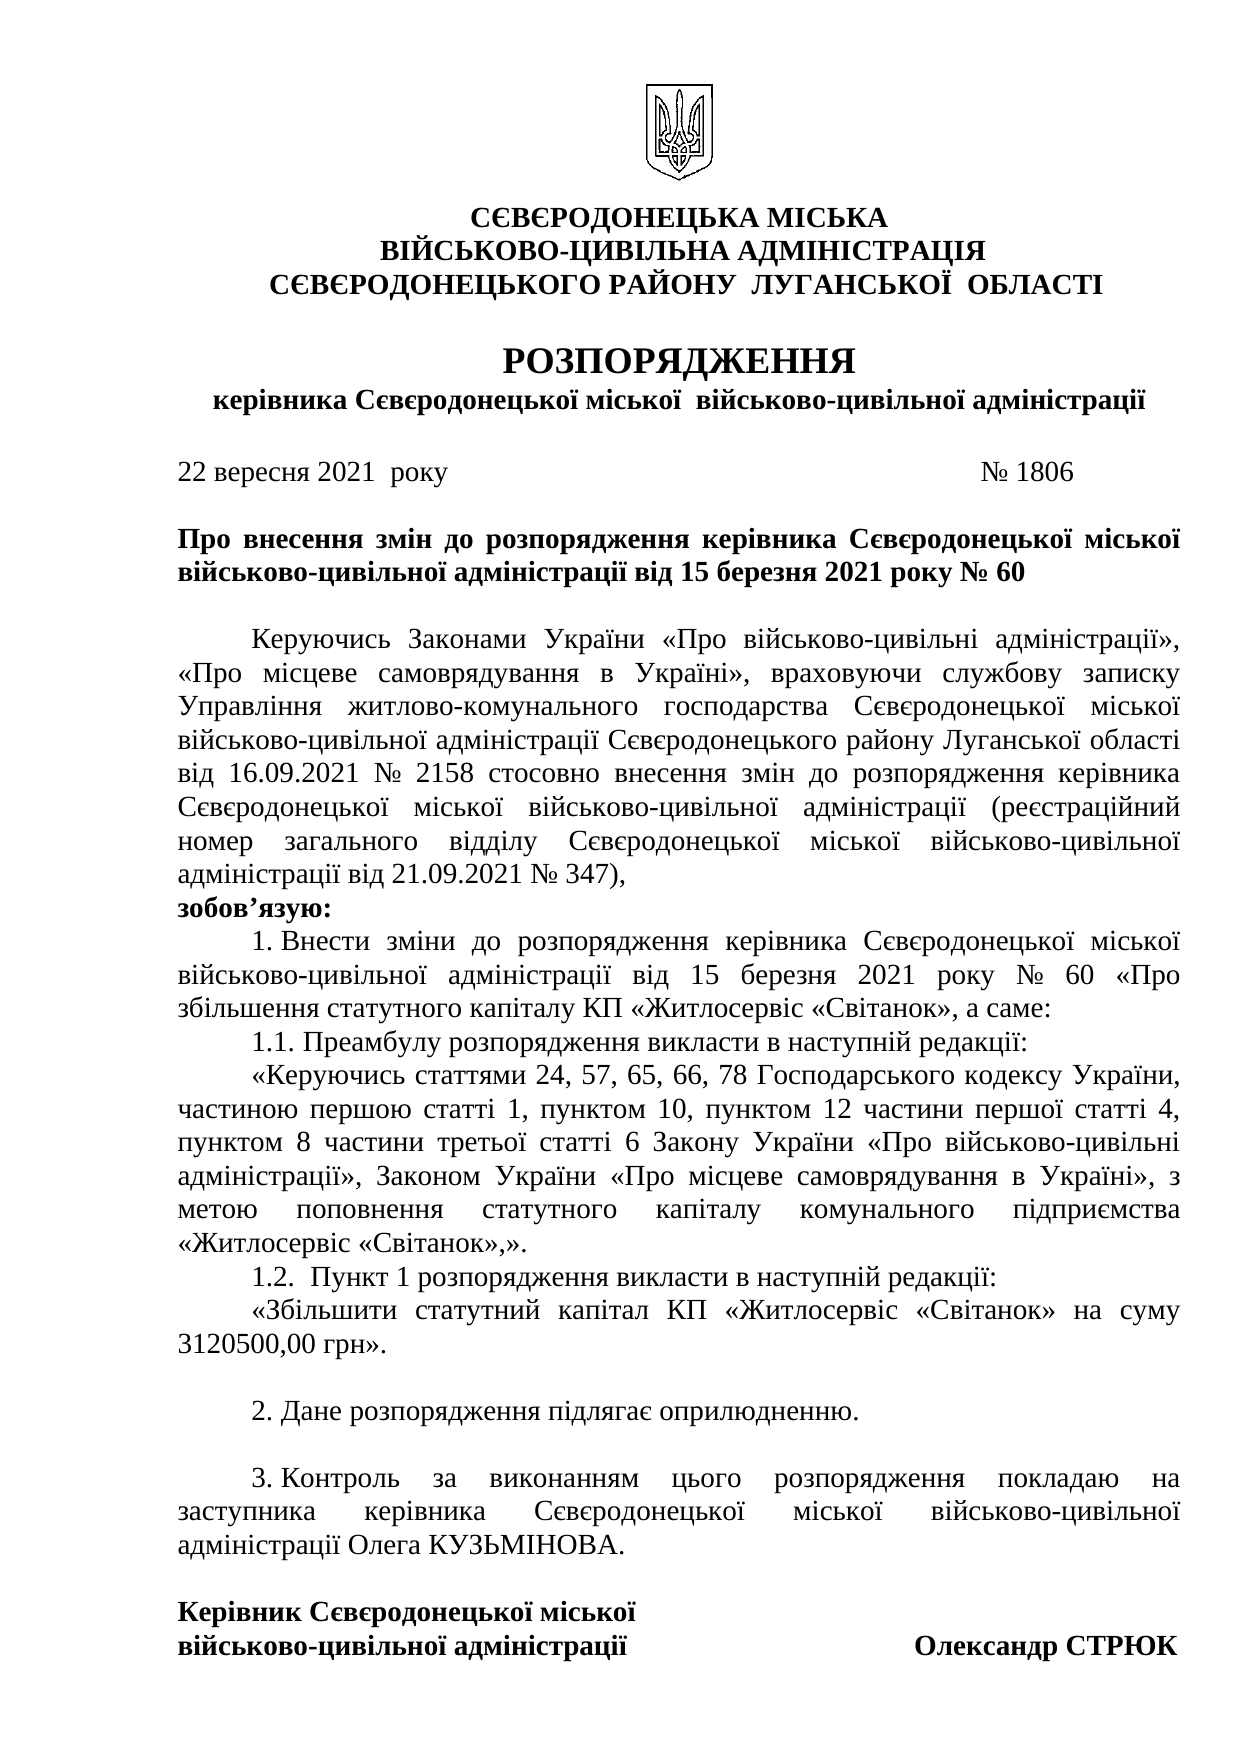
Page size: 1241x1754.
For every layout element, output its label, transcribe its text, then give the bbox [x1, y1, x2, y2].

list Внести зміни до розпорядження керівника Сєвєродонецької міської військово-цивільної адміністрації від 15 березня 2021 року № 60 «Про збільшення статутного капіталу КП «Житлосервіс «Світанок», а саме: [177, 923, 1181, 1024]
text «Збільшити статутний капітал КП «Житлосервіс «Світанок» на суму 3120500,00 грн». [177, 1292, 1181, 1359]
text зобов’язую: [177, 890, 1181, 923]
text військово-цивільної адміністрації Олександр СТРЮК [177, 1628, 1181, 1661]
list Контроль за виконанням цього розпорядження покладаю на заступника керівника Сєвєродонецької міської військово-цивільної адміністрації Олега КУЗЬМІНОВА. [177, 1460, 1181, 1561]
text СЄВЄРОДОНЕЦЬКОГО РАЙОНУ ЛУГАНСЬКОЇ ОБЛАСТІ [177, 267, 1181, 300]
text керівника Сєвєродонецької міської військово-цивільної адміністрації [177, 382, 1181, 415]
list Пункт 1 розпорядження викласти в наступній редакції: [251, 1259, 1181, 1292]
text Керуючись Законами України «Про військово-цивільні адміністрації», «Про місцеве самоврядування в Україні», враховуючи службову записку Управління житлово-комунального господарства Сєвєродонецької міської військово-цивільної адміністрації Сєвєродонецького району Луганської області від 16.09.2021 № 2158 стосовно внесення змін до розпорядження керівника Сєвєродонецької міської військово-цивільної адміністрації (реєстраційний номер загального відділу Сєвєродонецької міської військово-цивільної адміністрації від 21.09.2021 № 347), [177, 621, 1181, 890]
text Про внесення змін до розпорядження керівника Сєвєродонецької міської військово-цивільної адміністрації від 15 березня 2021 року № 60 [177, 521, 1181, 588]
text Керівник Сєвєродонецької міської [177, 1594, 1181, 1628]
list Дане розпорядження підлягає оприлюдненню. [177, 1393, 1181, 1426]
text 22 вересня 2021 року № 1806 [177, 454, 1181, 487]
title РОЗПОРЯДЖЕННЯ [177, 339, 1181, 382]
list Преамбулу розпорядження викласти в наступній редакції: [251, 1024, 1181, 1057]
text СЄВЄРОДОНЕЦЬКА МІСЬКА [177, 200, 1181, 233]
text «Керуючись статтями 24, 57, 65, 66, 78 Господарського кодексу України, частиною першою статті 1, пунктом 10, пунктом 12 частини першої статті 4, пунктом 8 частини третьої статті 6 Закону України «Про військово-цивільні адміністрації», Законом України «Про місцеве самоврядування в Україні», з метою поповнення статутного капіталу комунального підприємства «Житлосервіс «Світанок»,». [177, 1057, 1181, 1259]
text ВІЙСЬКОВО-ЦИВІЛЬНА АДМІНІСТРАЦІЯ [177, 233, 1181, 267]
